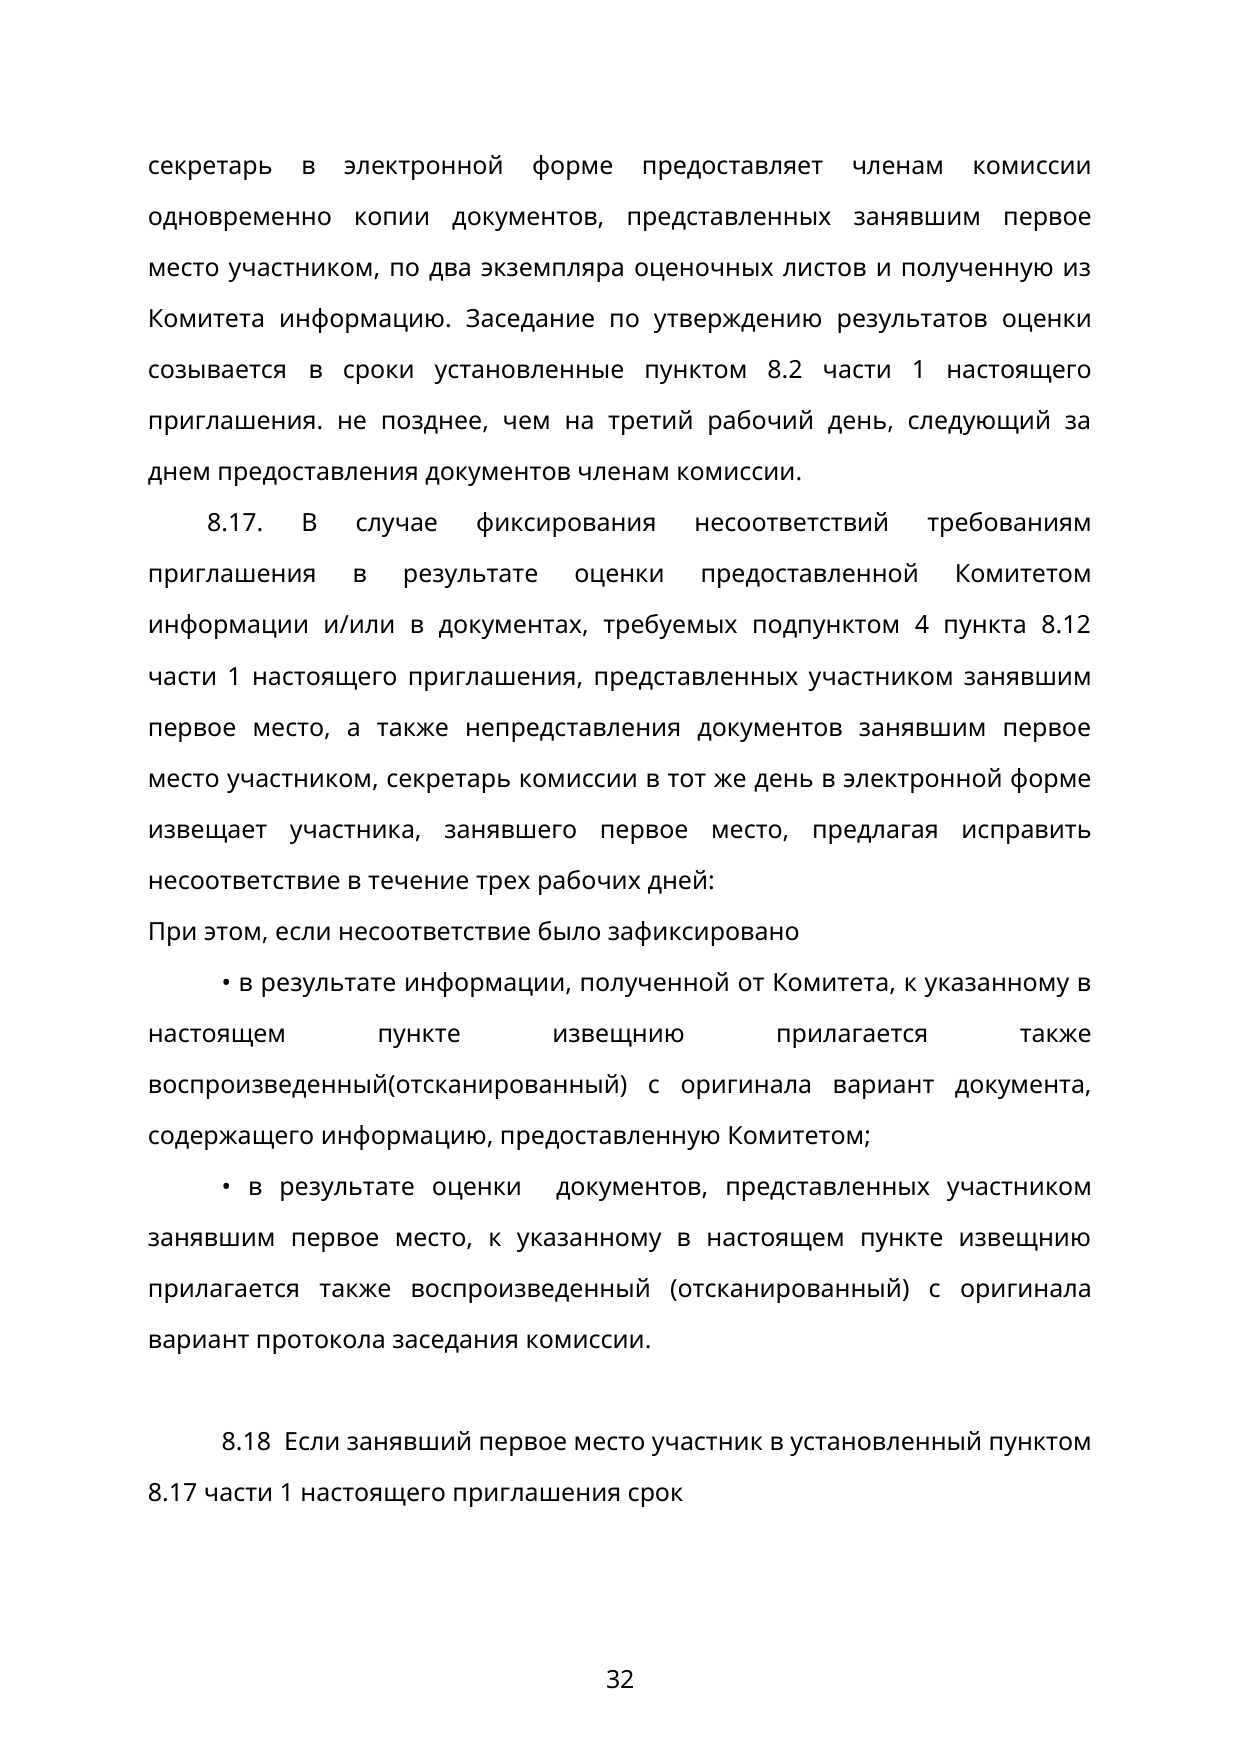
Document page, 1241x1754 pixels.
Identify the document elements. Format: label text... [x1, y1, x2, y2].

text 8.18 Если занявший первое место участник в установленный пунктом 8.17 части 1 настоящего приглашения срок [148, 1424, 1092, 1509]
text • в результате оценки документов, представленных участником занявшим первое место, к указанному в настоящем пункте извещнию прилагается также воспроизведенный (отсканированный) с оригинала вариант протокола заседания комиссии. [148, 1168, 1092, 1356]
text 8.17. В случае фиксирования несоответствий требованиям приглашения в результате оценки предоставленной Комитетом информации и/или в документах, требуемых подпунктом 4 пункта 8.12 части 1 настоящего приглашения, представленных участником занявшим первое место, а также непредставления документов занявшим первое место участником, секретарь комиссии в тот же день в электронной форме извещает участника, занявшего первое место, предлагая исправить несоответствие в течение трех рабочих дней: [148, 505, 1092, 896]
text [148, 148, 1092, 488]
text При этом, если несоответствие было зафиксировано [148, 913, 1092, 947]
text • в результате информации, полученной от Комитета, к указанному в настоящем пункте извещнию прилагается также воспроизведенный(отсканированный) с оригинала вариант документа, содержащего информацию, предоставленную Комитетом; [148, 964, 1092, 1152]
